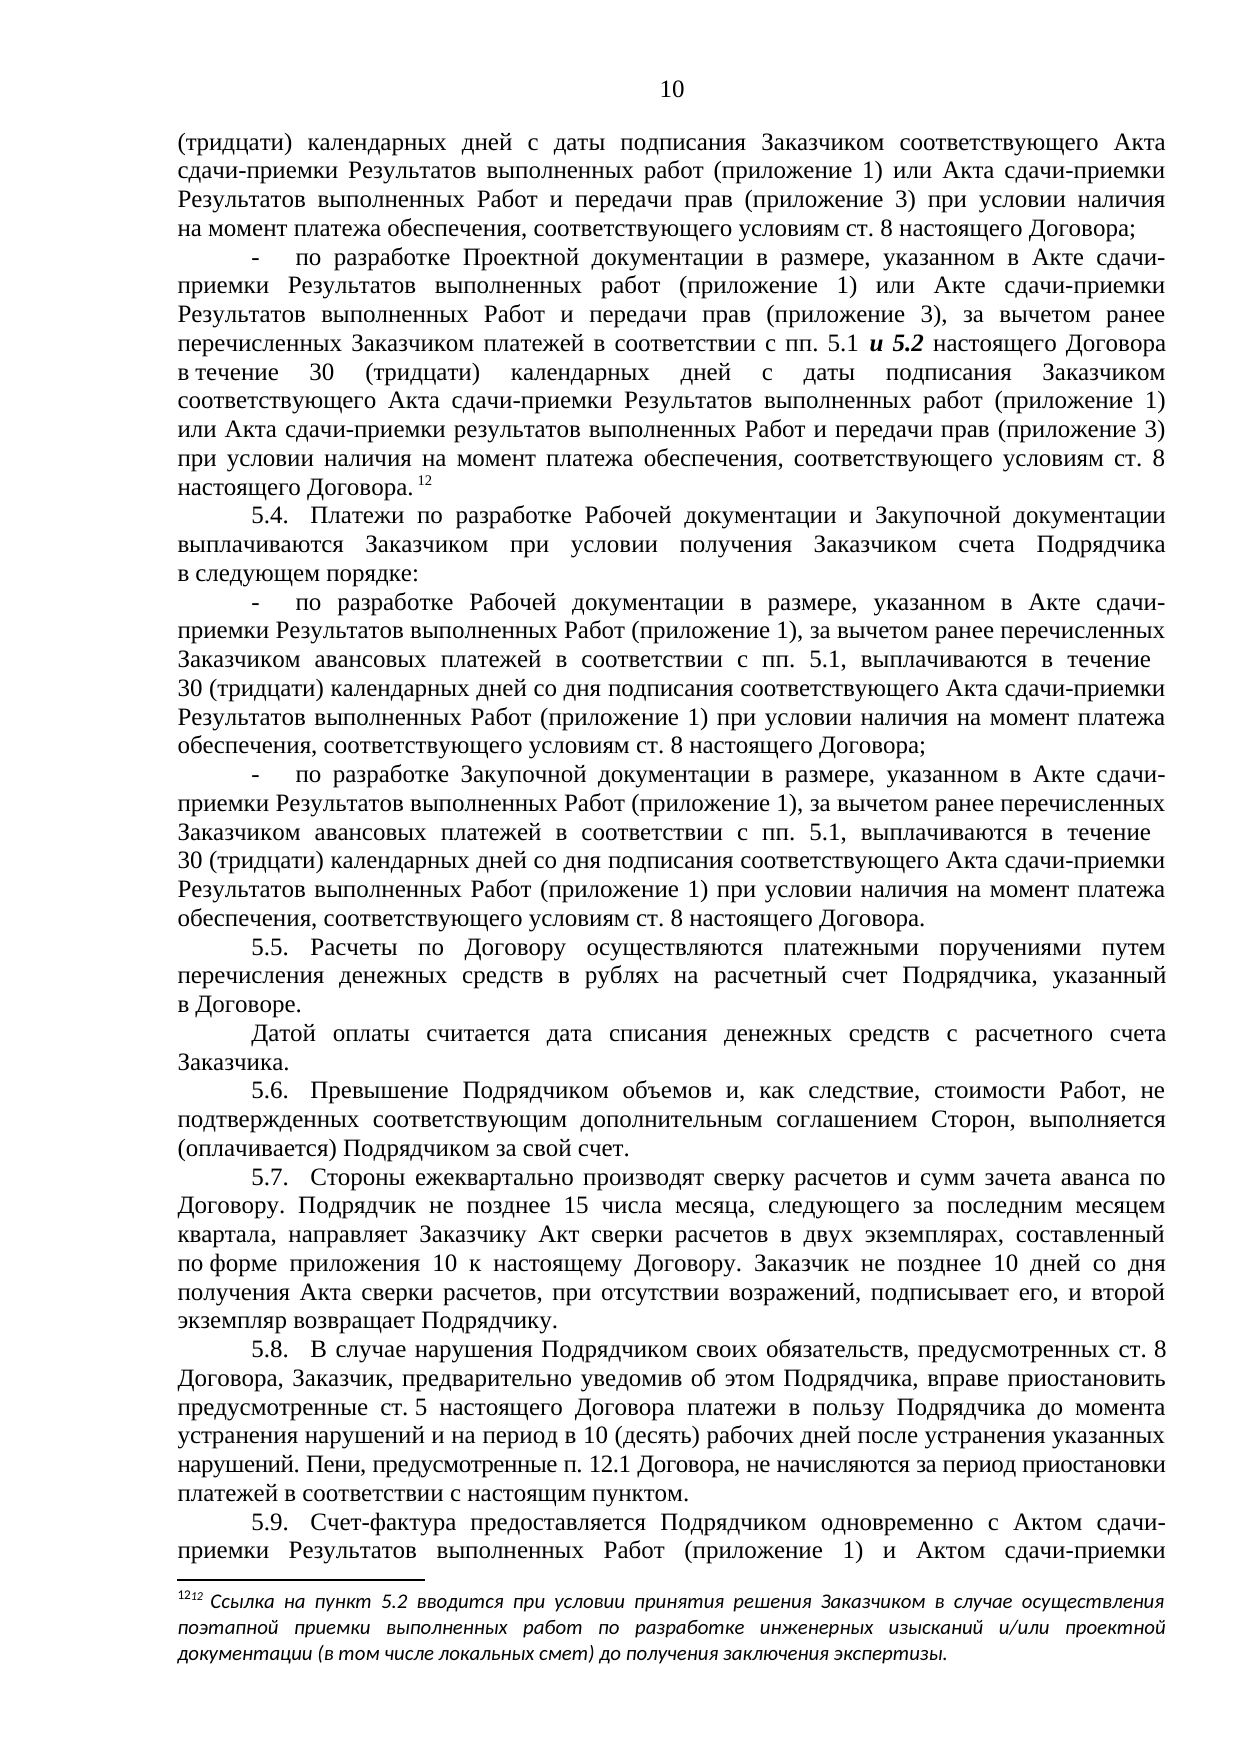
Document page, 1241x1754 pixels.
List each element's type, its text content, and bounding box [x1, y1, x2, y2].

text 5.6. Превышение Подрядчиком объемов и, как следствие, стоимости Работ, не подтвержденных соответствующим дополнительным соглашением Сторон, выполняется (оплачивается) Подрядчиком за свой счет. [177, 1075, 1166, 1162]
text - по разработке Закупочной документации в размере, указанном в Акте сдачи-приемки Результатов выполненных Работ (приложение 1), за вычетом ранее перечисленных Заказчиком авансовых платежей в соответствии с пп. 5.1, выплачиваются в течение 30 (тридцати) календарных дней со дня подписания соответствующего Акта сдачи-приемки Результатов выполненных Работ (приложение 1) при условии наличия на момент платежа обеспечения, соответствующего условиям ст. 8 настоящего Договора. [177, 759, 1166, 932]
text 5.4. Платежи по разработке Рабочей документации и Закупочной документации выплачиваются Заказчиком при условии получения Заказчиком счета Подрядчика в следующем порядке: [177, 500, 1166, 587]
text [177, 1507, 1166, 1564]
text - по разработке Проектной документации в размере, указанном в Акте сдачи-приемки Результатов выполненных работ (приложение 1) или Акте сдачи-приемки Результатов выполненных Работ и передачи прав (приложение 3), за вычетом ранее перечисленных Заказчиком платежей в соответствии с пп. 5.1 и 5.2 настоящего Договора в течение 30 (тридцати) календарных дней с даты подписания Заказчиком соответствующего Акта сдачи-приемки Результатов выполненных работ (приложение 1) или Акта сдачи-приемки результатов выполненных Работ и передачи прав (приложение 3) при условии наличия на момент платежа обеспечения, соответствующего условиям ст. 8 настоящего Договора. [177, 242, 1166, 500]
text 5.5. Расчеты по Договору осуществляются платежными поручениями путем перечисления денежных средств в рублях на расчетный счет Подрядчика, указанный в Договоре. [177, 932, 1166, 1018]
text - по разработке Рабочей документации в размере, указанном в Акте сдачи-приемки Результатов выполненных Работ (приложение 1), за вычетом ранее перечисленных Заказчиком авансовых платежей в соответствии с пп. 5.1, выплачиваются в течение 30 (тридцати) календарных дней со дня подписания соответствующего Акта сдачи-приемки Результатов выполненных Работ (приложение 1) при условии наличия на момент платежа обеспечения, соответствующего условиям ст. 8 настоящего Договора; [177, 587, 1166, 759]
text Датой оплаты считается дата списания денежных средств с расчетного счета Заказчика. [177, 1018, 1166, 1075]
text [177, 127, 1166, 242]
text 5.7. Стороны ежеквартально производят сверку расчетов и сумм зачета аванса по Договору. Подрядчик не позднее 15 числа месяца, следующего за последним месяцем квартала, направляет Заказчику Акт сверки расчетов в двух экземплярах, составленный по форме приложения 10 к настоящему Договору. Заказчик не позднее 10 дней со дня получения Акта сверки расчетов, при отсутствии возражений, подписывает его, и второй экземпляр возвращает Подрядчику. [177, 1162, 1166, 1334]
text 5.8. В случае нарушения Подрядчиком своих обязательств, предусмотренных ст. 8 Договора, Заказчик, предварительно уведомив об этом Подрядчика, вправе приостановить предусмотренные ст. 5 настоящего Договора платежи в пользу Подрядчика до момента устранения нарушений и на период в 10 (десять) рабочих дней после устранения указанных нарушений. Пени, предусмотренные п. 12.1 Договора, не начисляются за период приостановки платежей в соответствии с настоящим пунктом. [177, 1334, 1166, 1507]
